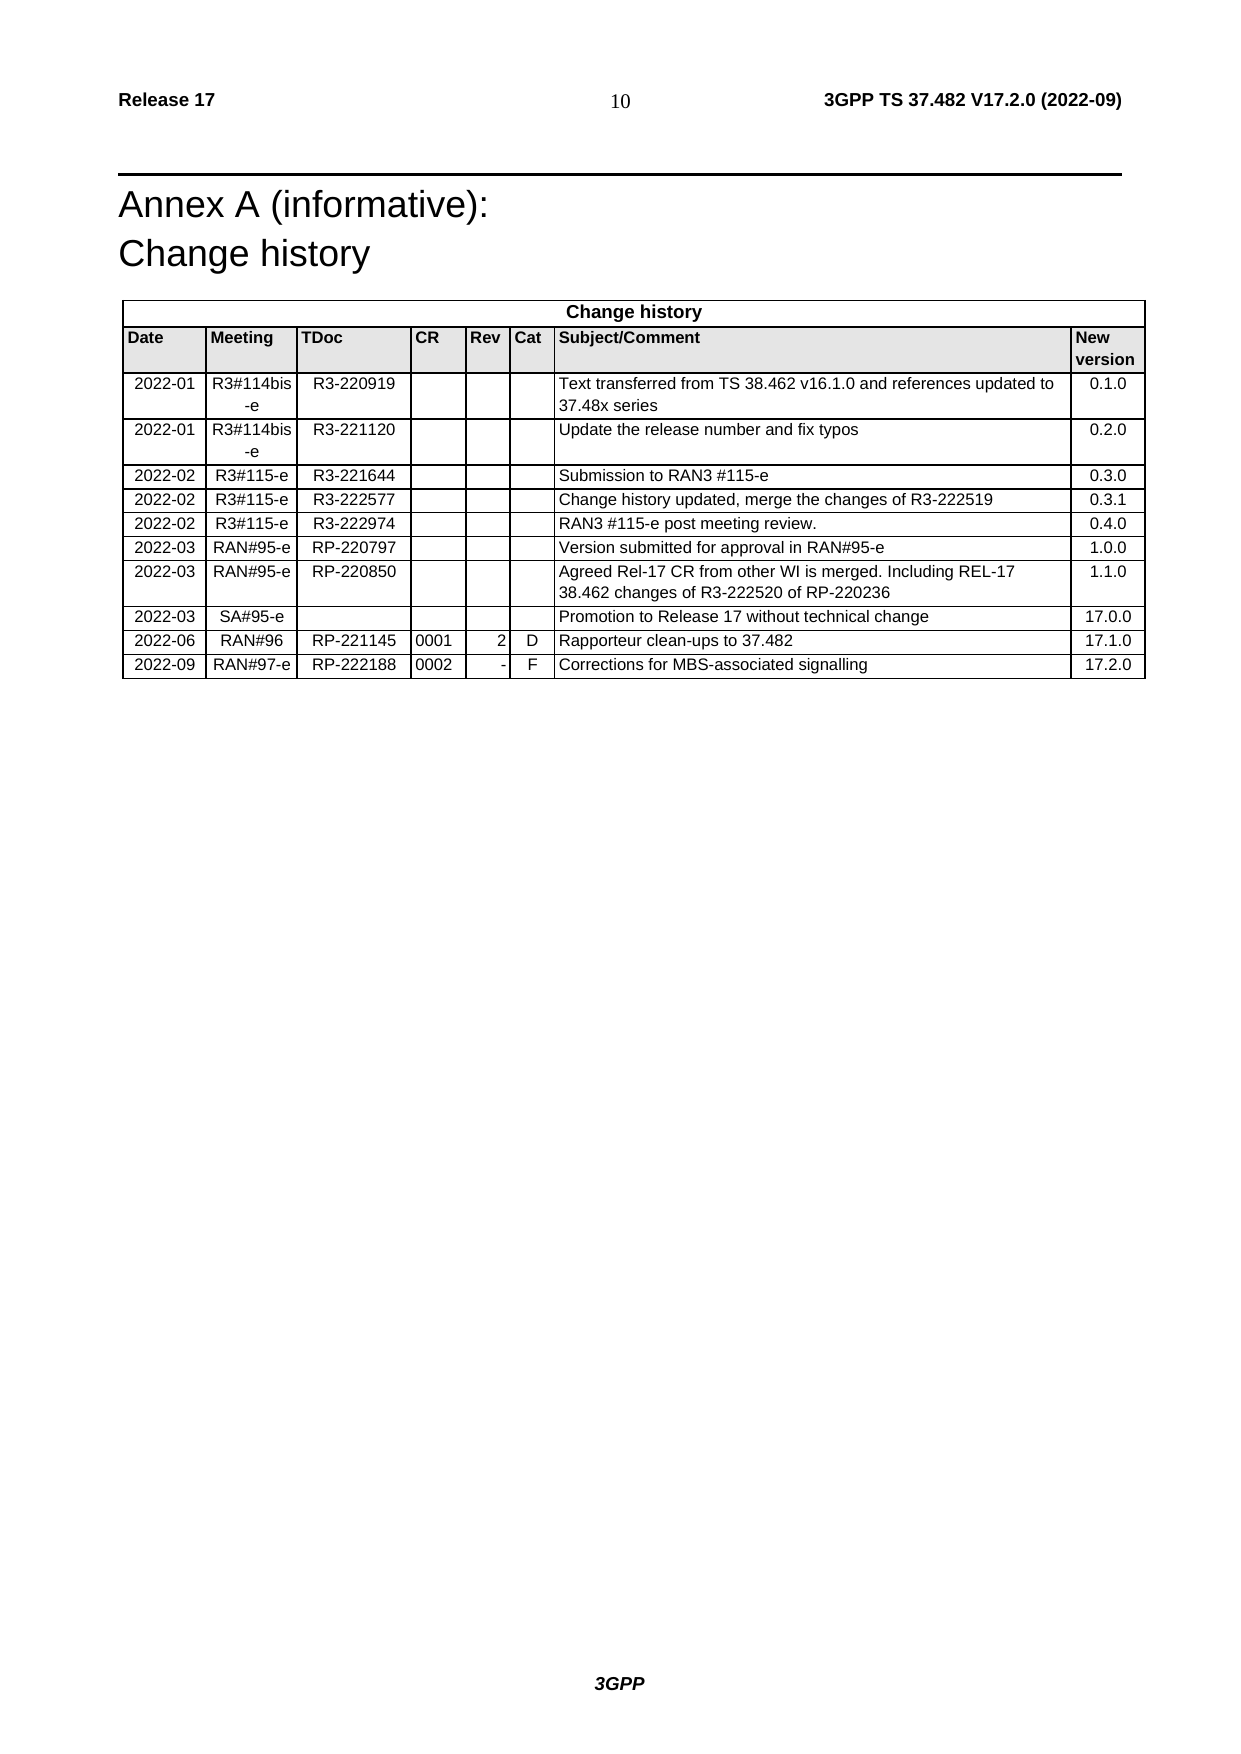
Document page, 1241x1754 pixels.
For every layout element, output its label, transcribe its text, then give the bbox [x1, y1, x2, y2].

table_cell R3#114bis-e [207, 374, 296, 418]
table_cell 17.0.0 [1072, 607, 1144, 630]
table_cell RP-222188 [298, 655, 410, 678]
table_cell Date [124, 328, 205, 372]
table_cell R3#114bis-e [207, 420, 296, 464]
table_cell 2022-02 [124, 490, 205, 512]
table_cell [511, 561, 554, 606]
table_cell D [511, 631, 554, 654]
table_cell [412, 607, 465, 630]
table_cell R3-221644 [298, 466, 410, 488]
table_cell 2 [467, 631, 509, 654]
table_cell [298, 607, 410, 630]
table_cell R3-220919 [298, 374, 410, 418]
table_cell [511, 374, 554, 418]
table_cell - [467, 655, 509, 678]
table_cell 0.4.0 [1072, 513, 1144, 536]
table_cell [412, 513, 465, 536]
table_cell R3-222974 [298, 513, 410, 536]
table_cell Cat [511, 328, 554, 372]
table_cell 2022-09 [124, 655, 205, 678]
table_cell [467, 420, 509, 464]
table_cell Update the release number and fix typos [555, 420, 1070, 464]
table_cell Subject/Comment [555, 328, 1070, 372]
table_cell 2022-03 [124, 561, 205, 606]
table_cell 2022-03 [124, 537, 205, 560]
table_cell [511, 607, 554, 630]
subtitle Annex A (informative): Change history [118, 176, 1122, 274]
table_cell 0.3.1 [1072, 490, 1144, 512]
table_cell 2022-01 [124, 374, 205, 418]
table_cell RAN#96 [207, 631, 296, 654]
table_cell 2022-03 [124, 607, 205, 630]
table_cell 17.1.0 [1072, 631, 1144, 654]
table_cell Agreed Rel-17 CR from other WI is merged. Including REL-17 38.462 changes of R3-222520 of RP-220236 [555, 561, 1070, 606]
table_cell Submission to RAN3 #115-e [555, 466, 1070, 488]
table_cell Text transferred from TS 38.462 v16.1.0 and references updated to 37.48x series [555, 374, 1070, 418]
table_cell RP-220850 [298, 561, 410, 606]
table_cell [412, 374, 465, 418]
table_cell 2022-02 [124, 466, 205, 488]
table_cell R3#115-e [207, 513, 296, 536]
table_cell [412, 466, 465, 488]
table_cell New version [1072, 328, 1144, 372]
table_cell 2022-06 [124, 631, 205, 654]
table_cell [412, 561, 465, 606]
table_cell [412, 490, 465, 512]
table_cell Change history updated, merge the changes of R3-222519 [555, 490, 1070, 512]
table_cell SA#95-e [207, 607, 296, 630]
table_cell [412, 420, 465, 464]
table_cell 0.1.0 [1072, 374, 1144, 418]
table_cell RP-221145 [298, 631, 410, 654]
table_cell TDoc [298, 328, 410, 372]
table_cell [467, 607, 509, 630]
table_cell [467, 466, 509, 488]
table_cell 0.2.0 [1072, 420, 1144, 464]
table_cell [467, 537, 509, 560]
table_cell Version submitted for approval in RAN#95-e [555, 537, 1070, 560]
table_cell 0001 [412, 631, 465, 654]
table_cell RAN3 #115-e post meeting review. [555, 513, 1070, 536]
table_cell [467, 374, 509, 418]
table_cell R3#115-e [207, 490, 296, 512]
table_cell Rev [467, 328, 509, 372]
table_cell [467, 513, 509, 536]
table_cell Rapporteur clean-ups to 37.482 [555, 631, 1070, 654]
table_cell 17.2.0 [1072, 655, 1144, 678]
table_cell Corrections for MBS-associated signalling [555, 655, 1070, 678]
table_cell [467, 490, 509, 512]
table_cell Promotion to Release 17 without technical change [555, 607, 1070, 630]
table_cell R3#115-e [207, 466, 296, 488]
table_cell F [511, 655, 554, 678]
table_cell Meeting [207, 328, 296, 372]
table_cell RP-220797 [298, 537, 410, 560]
table_header Change history [124, 301, 1144, 326]
table_cell [467, 561, 509, 606]
table_cell R3-222577 [298, 490, 410, 512]
table_cell RAN#97-e [207, 655, 296, 678]
table_cell 1.1.0 [1072, 561, 1144, 606]
table_cell [511, 490, 554, 512]
table_cell 0.3.0 [1072, 466, 1144, 488]
table_cell [412, 537, 465, 560]
table_cell [511, 513, 554, 536]
table_cell 2022-01 [124, 420, 205, 464]
table_cell R3-221120 [298, 420, 410, 464]
table_cell [511, 420, 554, 464]
table_cell 2022-02 [124, 513, 205, 536]
table_cell RAN#95-e [207, 561, 296, 606]
table_cell 1.0.0 [1072, 537, 1144, 560]
table_cell [511, 466, 554, 488]
table_cell [511, 537, 554, 560]
table_cell RAN#95-e [207, 537, 296, 560]
table_cell CR [412, 328, 465, 372]
table_cell 0002 [412, 655, 465, 678]
